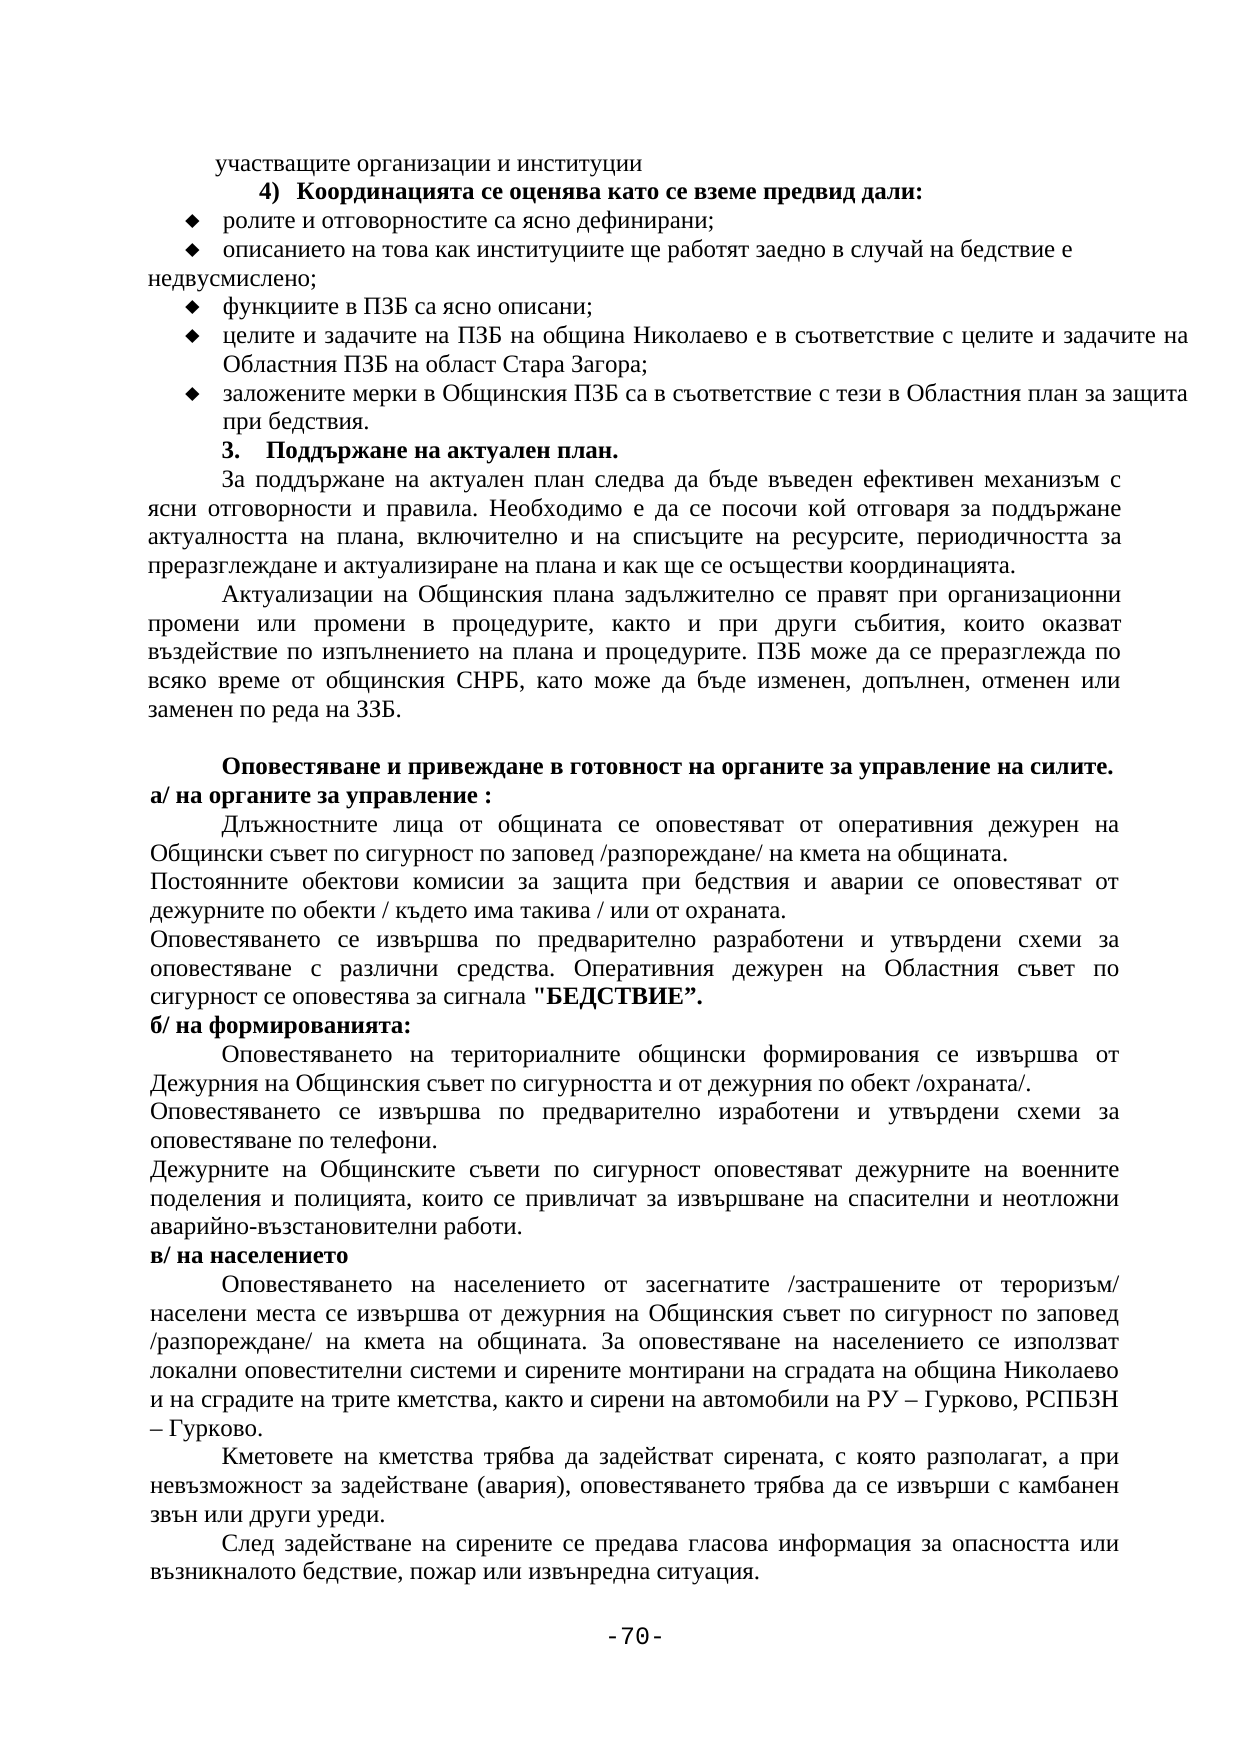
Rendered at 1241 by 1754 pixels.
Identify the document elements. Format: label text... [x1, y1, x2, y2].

text б/ на формированията: [150, 1010, 1122, 1039]
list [177, 148, 1189, 176]
text Кметовете на кметства трябва да задействат сирената, с която разполагат, а при невъзможност за задействане (авария), оповестяването трябва да се извърши с камбанен звън или други уреди. [150, 1441, 1120, 1528]
list целите и задачите на ПЗБ на община Николаево е в съответствие с целите и задачите на Областния ПЗБ на област Стара Загора; [185, 320, 1189, 378]
text Актуализации на Общинския плана задължително се правят при организационни промени или промени в процедурите, както и при други събития, които оказват въздействие по изпълнението на плана и процедурите. ПЗБ може да се преразглежда по всяко време от общинския СНРБ, като може да бъде изменен, допълнен, отменен или заменен по реда на ЗЗБ. [148, 579, 1122, 723]
text Оповестяването на населението от засегнатите /застрашените от тероризъм/ населени места се извършва от дежурния на Общинския съвет по сигурност по заповед /разпореждане/ на кмета на общината. За оповестяване на населението се използват локални оповестителни системи и сирените монтирани на сградата на община Николаево и на сградите на трите кметства, както и сирени на автомобили на РУ – Гурково, РСПБЗН – Гурково. [150, 1269, 1120, 1441]
text Постоянните обектови комисии за защита при бедствия и аварии се оповестяват от дежурните по обекти / където има такива / или от охраната. [150, 866, 1120, 924]
text в/ на населението [150, 1240, 1122, 1269]
list описанието на това как институциите ще работят заедно в случай на бедствие е [185, 234, 1189, 263]
text Оповестяването се извършва по предварително изработени и утвърдени схеми за оповестяване по телефони. [150, 1096, 1120, 1154]
text Длъжностните лица от общината се оповестяват от оперативния дежурен на Общински съвет по сигурност по заповед /разпореждане/ на кмета на общината. [150, 809, 1120, 866]
list Координацията се оценява като се вземе предвид дали: [259, 176, 1122, 205]
text Дежурните на Общинските съвети по сигурност оповестяват дежурните на военните поделения и полицията, които се привличат за извършване на спасителни и неотложни аварийно-възстановителни работи. [150, 1154, 1120, 1240]
list заложените мерки в Общинския ПЗБ са в съответствие с тези в Областния план за защита при бедствия. [185, 378, 1189, 435]
text След задействане на сирените се предава гласова информация за опасността или възникналото бедствие, пожар или извънредна ситуация. [150, 1528, 1120, 1585]
list ролите и отговорностите са ясно дефинирани; [185, 205, 1189, 234]
text недвусмислено; [148, 263, 1122, 291]
text Оповестяването на териториалните общински формирования се извършва от Дежурния на Общинския съвет по сигурността и от дежурния по обект /охраната/. [150, 1039, 1120, 1096]
text Оповестяването се извършва по предварително разработени и утвърдени схеми за оповестяване с различни средства. Оперативния дежурен на Областния съвет по сигурност се оповестява за сигнала "БЕДСТВИЕ”. [150, 924, 1120, 1010]
text Оповестяване и привеждане в готовност на органите за управление на силите. [150, 751, 1120, 780]
list Поддържане на актуален план. [221, 435, 1189, 464]
text а/ на органите за управление : [150, 780, 1122, 809]
list функциите в ПЗБ са ясно описани; [185, 291, 1189, 320]
text За поддържане на актуален план следва да бъде въведен ефективен механизъм с ясни отговорности и правила. Необходимо е да се посочи кой отговаря за поддържане актуалността на плана, включително и на списъците на ресурсите, периодичността за преразглеждане и актуализиране на плана и как ще се осъществи координацията. [148, 464, 1122, 579]
